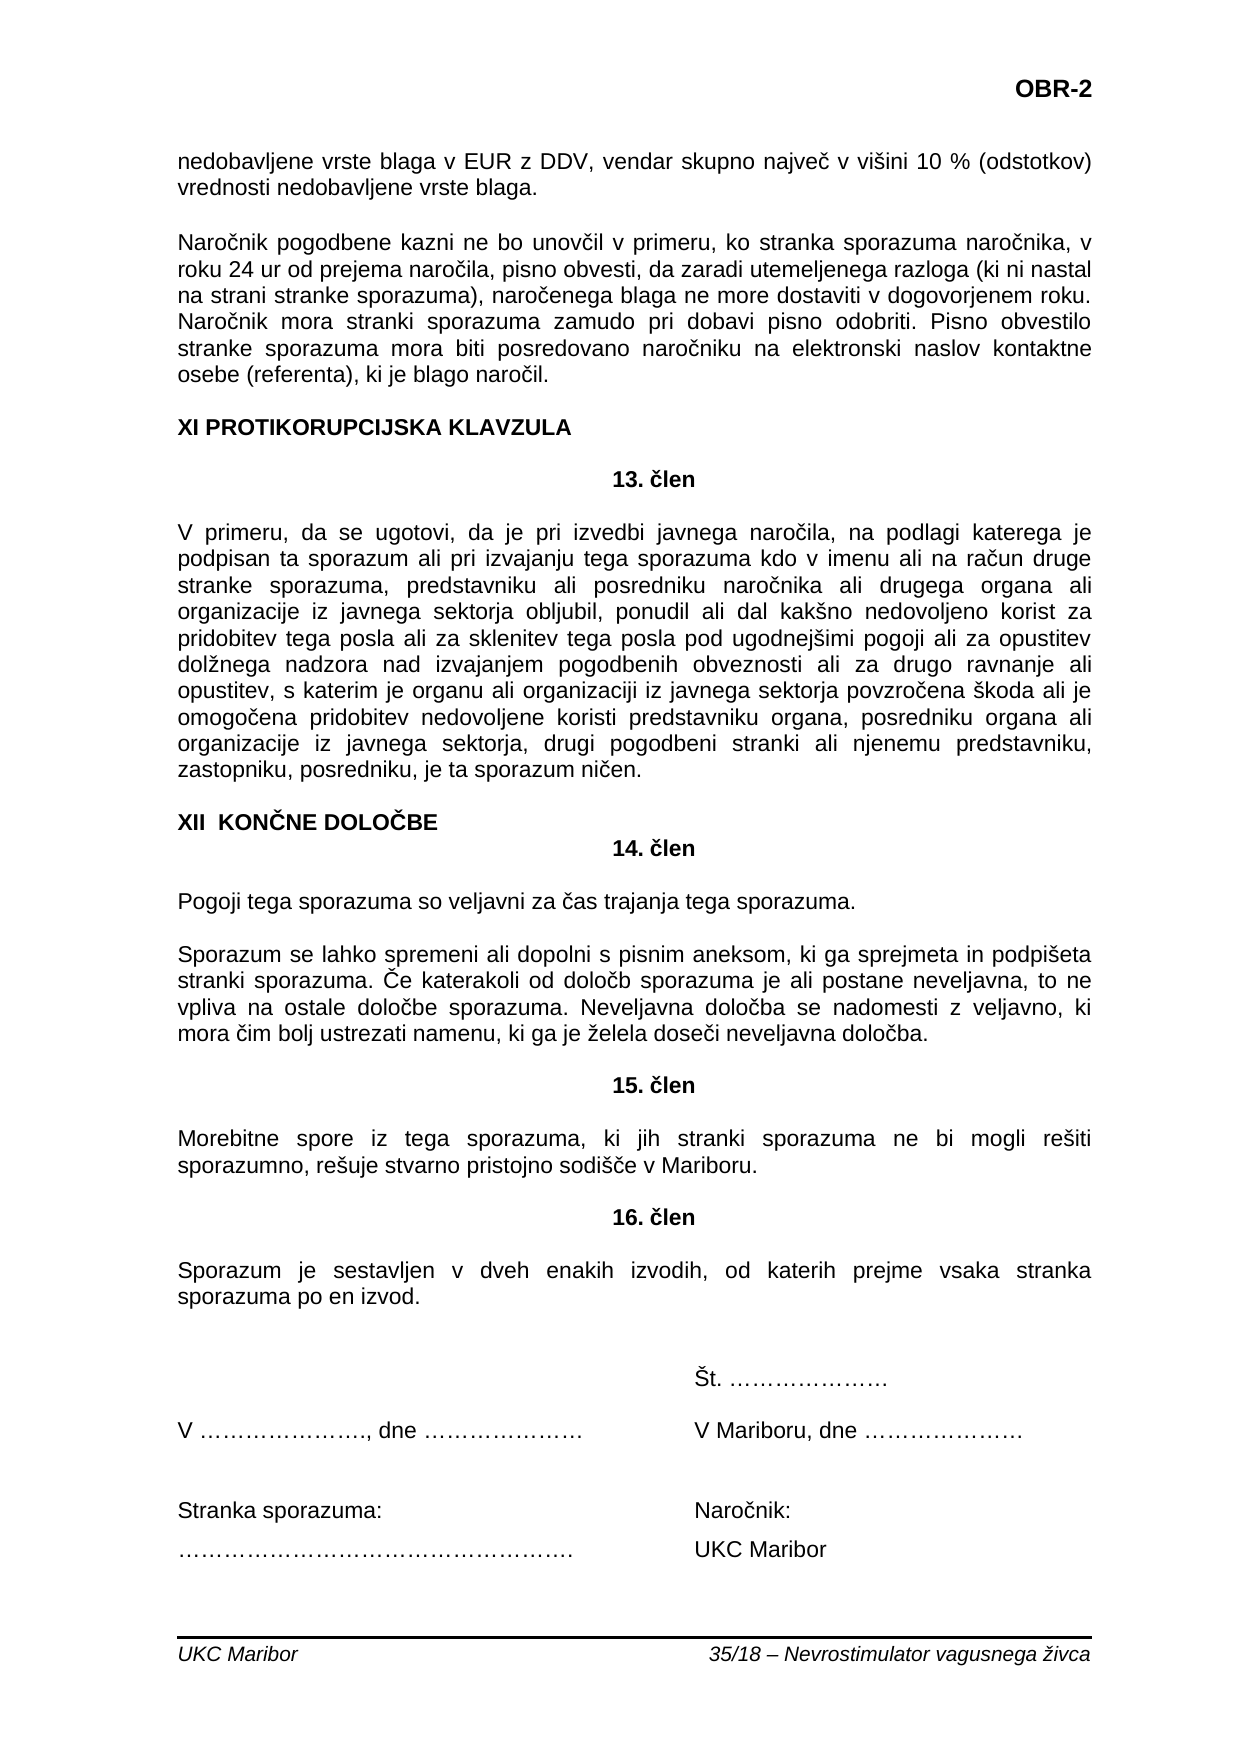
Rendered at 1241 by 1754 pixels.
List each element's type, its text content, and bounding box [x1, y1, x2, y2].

subtitle XI PROTIKORUPCIJSKA KLAVZULA [177, 414, 1092, 440]
list člen [215, 1204, 1092, 1231]
text V …………………., dne ………………… V Mariboru, dne ………………… [177, 1417, 1092, 1444]
list člen [215, 466, 1092, 493]
list člen [215, 835, 1092, 862]
text Sporazum je sestavljen v dveh enakih izvodih, od katerih prejme vsaka stranka sporazuma po en izvod. [177, 1257, 1092, 1310]
subtitle XII KONČNE DOLOČBE [177, 809, 1092, 835]
text Pogoji tega sporazuma so veljavni za čas trajanja tega sporazuma. [177, 888, 1092, 914]
list člen [215, 1072, 1092, 1099]
text ……………………………………………. UKC Maribor [177, 1536, 1092, 1562]
text Morebitne spore iz tega sporazuma, ki jih stranki sporazuma ne bi mogli rešiti sporazumno, rešuje stvarno pristojno sodišče v Mariboru. [177, 1125, 1092, 1178]
text V primeru, da se ugotovi, da je pri izvedbi javnega naročila, na podlagi katerega je podpisan ta sporazum ali pri izvajanju tega sporazuma kdo v imenu ali na račun druge stranke sporazuma, predstavniku ali posredniku naročnika ali drugega organa ali organizacije iz javnega sektorja obljubil, ponudil ali dal kakšno nedovoljeno korist za pridobitev tega posla ali za sklenitev tega posla pod ugodnejšimi pogoji ali za opustitev dolžnega nadzora nad izvajanjem pogodbenih obveznosti ali za drugo ravnanje ali opustitev, s katerim je organu ali organizaciji iz javnega sektorja povzročena škoda ali je omogočena pridobitev nedovoljene koristi predstavniku organa, posredniku organa ali organizacije iz javnega sektorja, drugi pogodbeni stranki ali njenemu predstavniku, zastopniku, posredniku, je ta sporazum ničen. [177, 519, 1092, 783]
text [177, 148, 1092, 200]
text Naročnik pogodbene kazni ne bo unovčil v primeru, ko stranka sporazuma naročnika, v roku 24 ur od prejema naročila, pisno obvesti, da zaradi utemeljenega razloga (ki ni nastal na strani stranke sporazuma), naročenega blaga ne more dostaviti v dogovorjenem roku. Naročnik mora stranki sporazuma zamudo pri dobavi pisno odobriti. Pisno obvestilo stranke sporazuma mora biti posredovano naročniku na elektronski naslov kontaktne osebe (referenta), ki je blago naročil. [177, 229, 1092, 387]
text Stranka sporazuma: Naročnik: [177, 1497, 1092, 1523]
text Sporazum se lahko spremeni ali dopolni s pisnim aneksom, ki ga sprejmeta in podpišeta stranki sporazuma. Če katerakoli od določb sporazuma je ali postane neveljavna, to ne vpliva na ostale določbe sporazuma. Neveljavna določba se nadomesti z veljavno, ki mora čim bolj ustrezati namenu, ki ga je želela doseči neveljavna določba. [177, 941, 1092, 1046]
text Št. ………………… [177, 1365, 1092, 1391]
